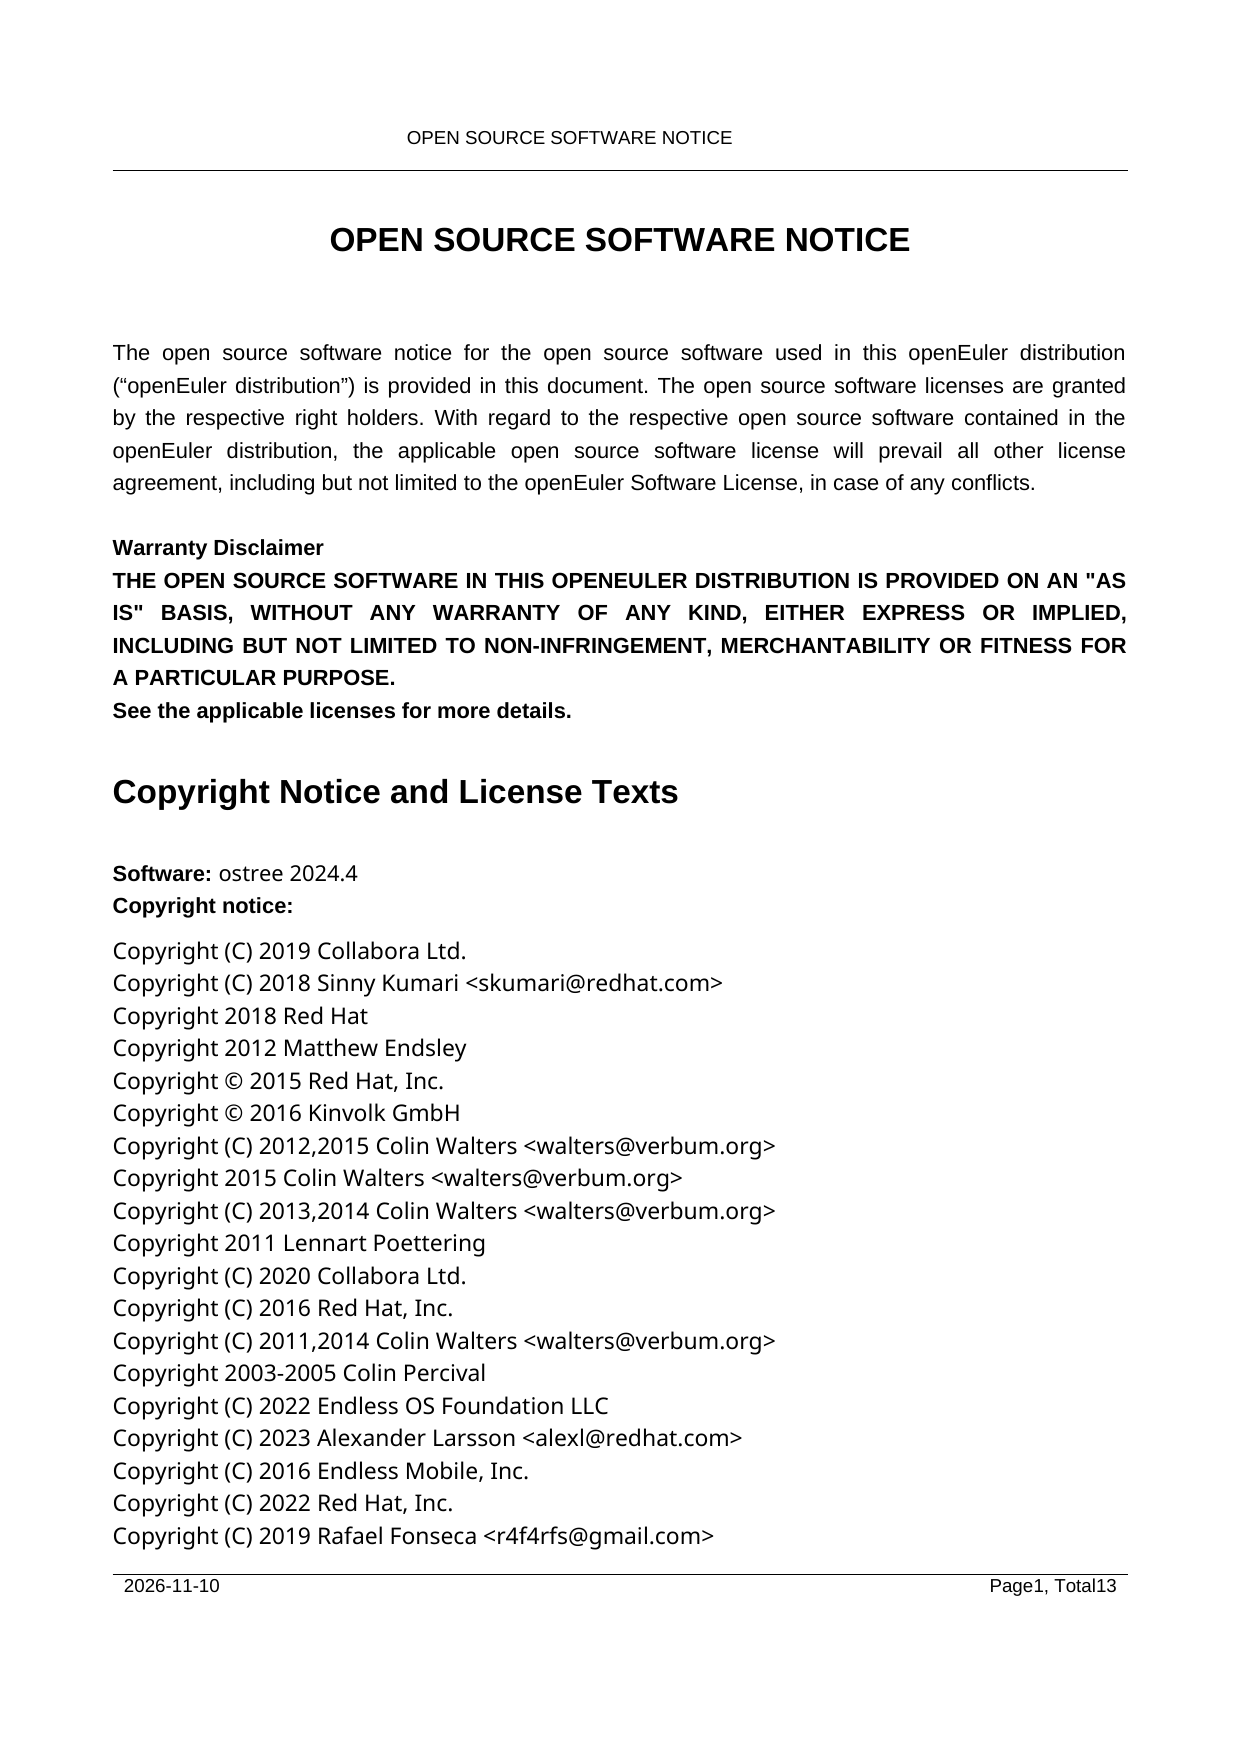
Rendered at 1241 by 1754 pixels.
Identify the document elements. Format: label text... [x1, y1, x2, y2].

title Software: ostree 2024.4 [112, 856, 1128, 889]
text Copyright Notice and License Texts [112, 759, 1128, 824]
text OPEN SOURCE SOFTWARE NOTICE [112, 206, 1128, 271]
text The open source software notice for the open source software used in this openEuler distribution (“openEuler distribution”) is provided in this document. The open source software licenses are granted by the respective right holders. With regard to the respective open source software contained in the openEuler distribution, the applicable open source software license will prevail all other license agreement, including but not limited to the openEuler Software License, in case of any conflicts. [112, 336, 1128, 499]
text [112, 934, 1128, 1551]
text Copyright notice: [112, 889, 1128, 921]
text Warranty Disclaimer [112, 531, 1128, 564]
text THE OPEN SOURCE SOFTWARE IN THIS OPENEULER DISTRIBUTION IS PROVIDED ON AN "AS IS" BASIS, WITHOUT ANY WARRANTY OF ANY KIND, EITHER EXPRESS OR IMPLIED, INCLUDING BUT NOT LIMITED TO NON-INFRINGEMENT, MERCHANTABILITY OR FITNESS FOR A PARTICULAR PURPOSE. See the applicable licenses for more details. [112, 564, 1128, 726]
